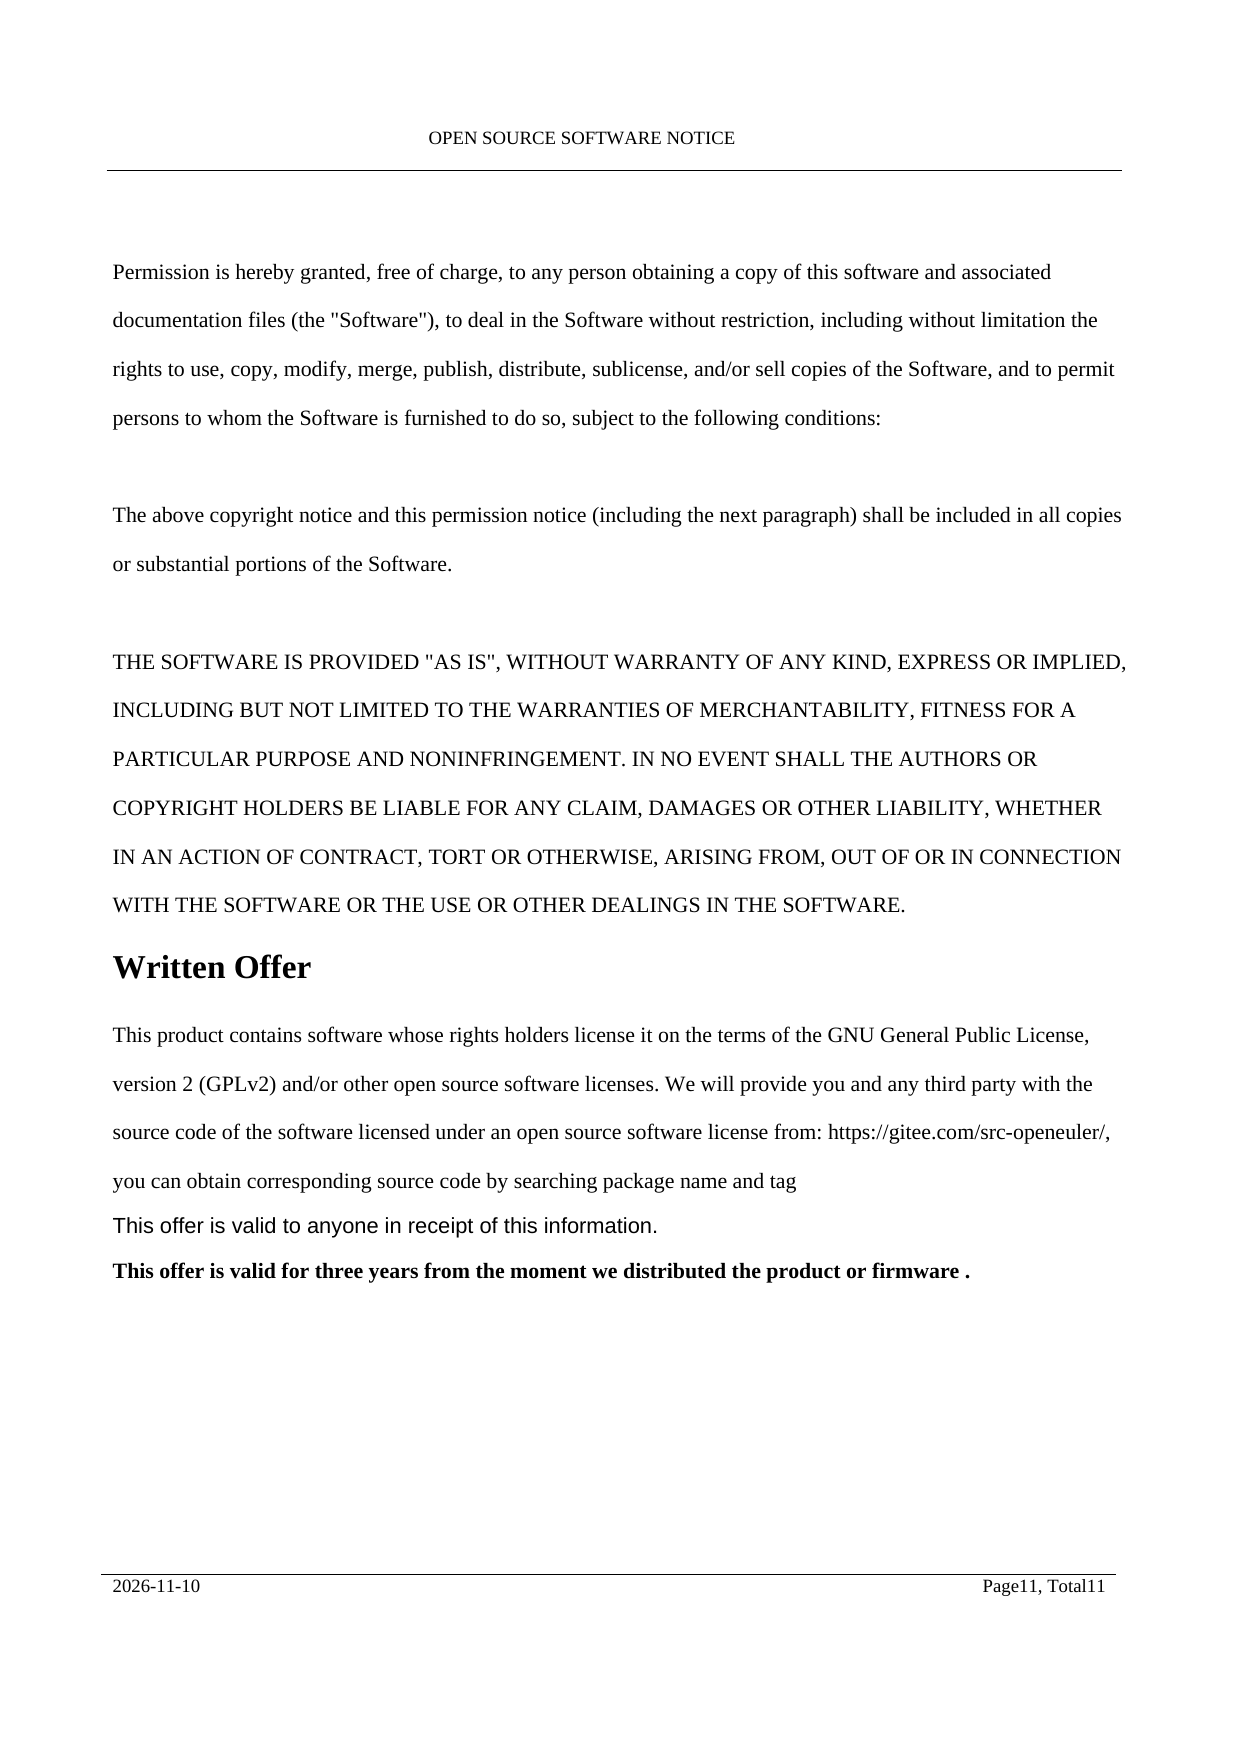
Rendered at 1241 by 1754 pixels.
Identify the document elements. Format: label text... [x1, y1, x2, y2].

text This product contains software whose rights holders license it on the terms of the GNU General Public License, version 2 (GPLv2) and/or other open source software licenses. We will provide you and any third party with the source code of the software licensed under an open source software license from: https://gitee.com/src-openeuler/, you can obtain corresponding source code by searching package name and tag [112, 1018, 1128, 1197]
text Written Offer [112, 934, 1128, 999]
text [112, 206, 1128, 921]
text This offer is valid to anyone in receipt of this information. [112, 1209, 1128, 1242]
text This offer is valid for three years from the moment we distributed the product or firmware . [112, 1254, 1128, 1287]
